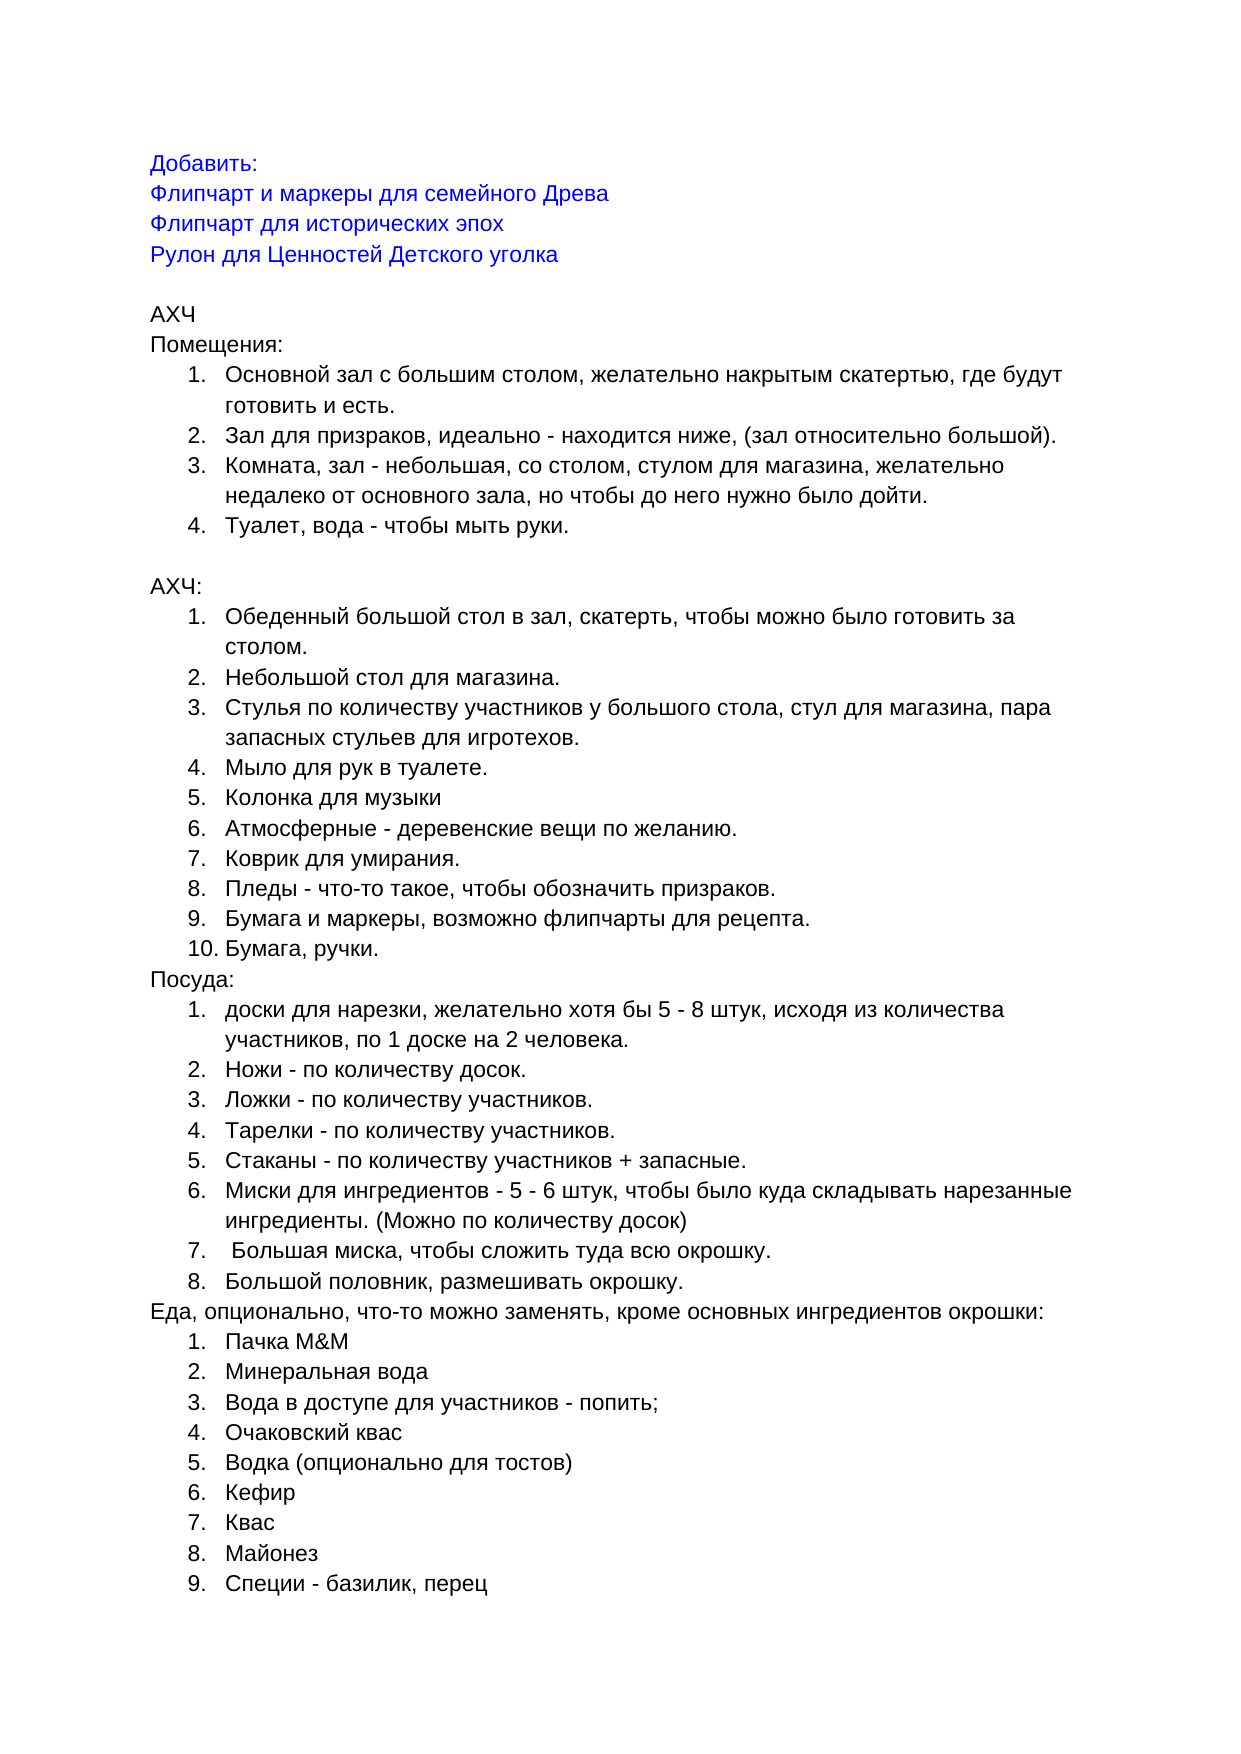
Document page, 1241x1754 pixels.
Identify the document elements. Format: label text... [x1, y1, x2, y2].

list Минеральная вода [187, 1358, 1090, 1385]
text Посуда: [150, 966, 1090, 992]
list Небольшой стол для магазина. [187, 663, 1090, 690]
list Вода в доступе для участников - попить; [187, 1388, 1090, 1415]
list Ложки - по количеству участников. [187, 1086, 1090, 1113]
list Майонез [187, 1539, 1090, 1566]
text Флипчарт для исторических эпох [150, 210, 1090, 237]
list Туалет, вода - чтобы мыть руки. [187, 512, 1090, 539]
list Пледы - что-то такое, чтобы обозначить призраков. [187, 875, 1090, 901]
list Коврик для умирания. [187, 845, 1090, 871]
list Обеденный большой стол в зал, скатерть, чтобы можно было готовить за столом. [187, 603, 1090, 660]
text Добавить: Флипчарт и маркеры для семейного Древа [150, 150, 1090, 207]
text АХЧ [150, 301, 1090, 327]
list Большой половник, размешивать окрошку. [187, 1268, 1090, 1294]
list Комната, зал - небольшая, со столом, стулом для магазина, желательно недалеко от основного зала, но чтобы до него нужно было дойти. [187, 452, 1090, 509]
text Еда, опционально, что-то можно заменять, кроме основных ингредиентов окрошки: [150, 1298, 1090, 1324]
text АХЧ: [150, 573, 1090, 599]
text Помещения: [150, 331, 1090, 358]
list Бумага и маркеры, возможно флипчарты для рецепта. [187, 905, 1090, 932]
list Мыло для рук в туалете. [187, 754, 1090, 781]
list Основной зал с большим столом, желательно накрытым скатертью, где будут готовить и есть. [187, 361, 1090, 418]
list Очаковский квас [187, 1419, 1090, 1445]
text Рулон для Ценностей Детского уголка [150, 241, 1090, 267]
list Тарелки - по количеству участников. [187, 1117, 1090, 1143]
list Водка (опционально для тостов) [187, 1449, 1090, 1475]
list Пачка M&M [187, 1328, 1090, 1354]
list Специи - базилик, перец [187, 1570, 1090, 1596]
list Атмосферные - деревенские вещи по желанию. [187, 814, 1090, 841]
list доски для нарезки, желательно хотя бы 5 - 8 штук, исходя из количества участников, по 1 доске на 2 человека. [187, 996, 1090, 1052]
list Бумага, ручки. [187, 935, 1090, 962]
list Стаканы - по количеству участников + запасные. [187, 1147, 1090, 1173]
list Колонка для музыки [187, 784, 1090, 811]
list Стулья по количеству участников у большого стола, стул для магазина, пара запасных стульев для игротехов. [187, 694, 1090, 750]
list Большая миска, чтобы сложить туда всю окрошку. [187, 1237, 1090, 1264]
list Квас [187, 1509, 1090, 1536]
list Ножи - по количеству досок. [187, 1056, 1090, 1083]
list Миски для ингредиентов - 5 - 6 штук, чтобы было куда складывать нарезанные ингредиенты. (Можно по количеству досок) [187, 1177, 1090, 1234]
list Кефир [187, 1479, 1090, 1506]
list Зал для призраков, идеально - находится ниже, (зал относительно большой). [187, 422, 1090, 448]
